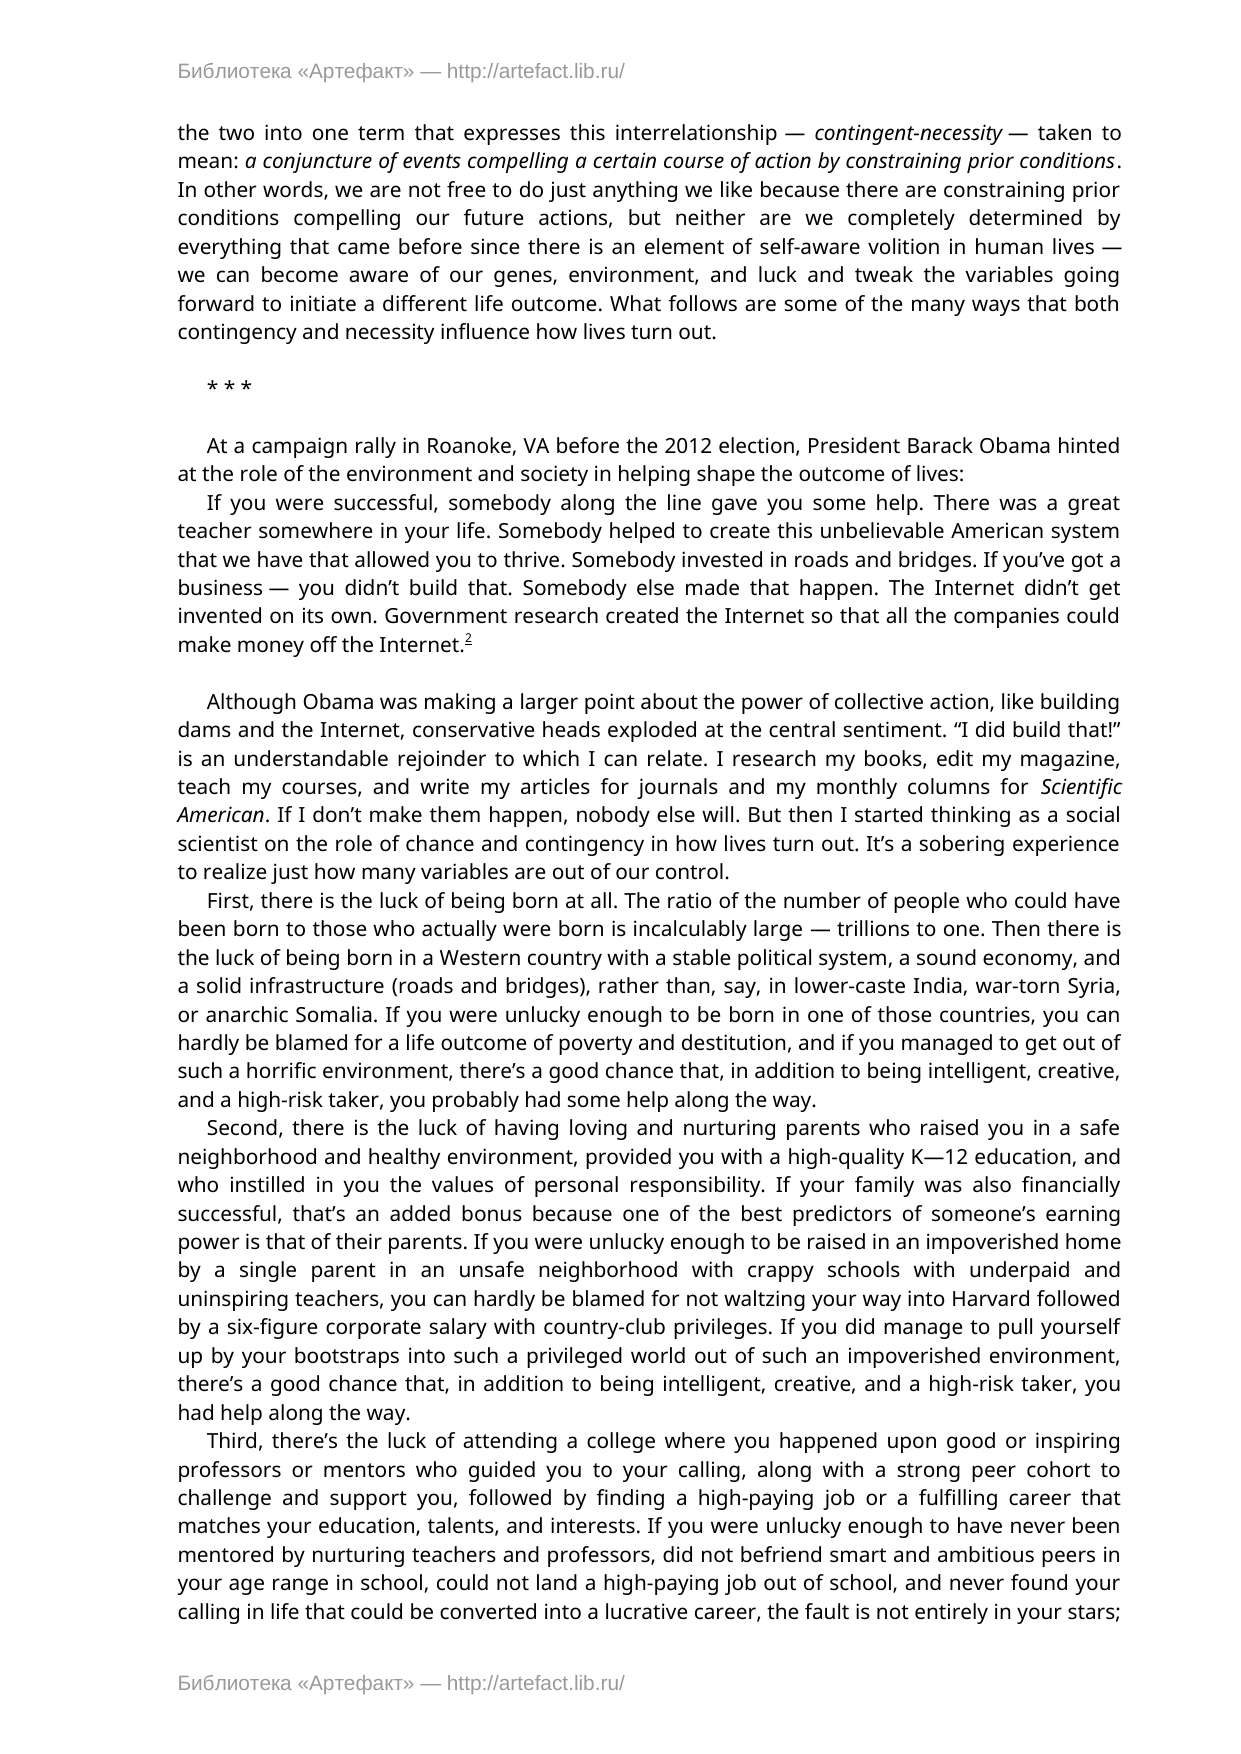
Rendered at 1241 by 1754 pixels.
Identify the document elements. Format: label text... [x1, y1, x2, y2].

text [177, 1426, 1122, 1625]
text First, there is the luck of being born at all. The ratio of the number of people who could have been born to those who actually were born is incalculably large — trillions to one. Then there is the luck of being born in a Western country with a stable political system, a sound economy, and a solid infrastructure (roads and bridges), rather than, say, in lower-caste India, war-torn Syria, or anarchic Somalia. If you were unlucky enough to be born in one of those countries, you can hardly be blamed for a life outcome of poverty and destitution, and if you managed to get out of such a horrific environment, there’s a good chance that, in addition to being intelligent, creative, and a high-risk taker, you probably had some help along the way. [177, 886, 1122, 1113]
text Second, there is the luck of having loving and nurturing parents who raised you in a safe neighborhood and healthy environment, provided you with a high-quality K—12 education, and who instilled in you the values of personal responsibility. If your family was also financially successful, that’s an added bonus because one of the best predictors of someone’s earning power is that of their parents. If you were unlucky enough to be raised in an impoverished home by a single parent in an unsafe neighborhood with crappy schools with underpaid and uninspiring teachers, you can hardly be blamed for not waltzing your way into Harvard followed by a six-figure corporate salary with country-club privileges. If you did manage to pull yourself up by your bootstraps into such a privileged world out of such an impoverished environment, there’s a good chance that, in addition to being intelligent, creative, and a high-risk taker, you had help along the way. [177, 1113, 1122, 1426]
text Although Obama was making a larger point about the power of collective action, like building dams and the Internet, conservative heads exploded at the central sentiment. “I did build that!” is an understandable rejoinder to which I can relate. I research my books, edit my magazine, teach my courses, and write my articles for journals and my monthly columns for Scientific American. If I don’t make them happen, nobody else will. But then I started thinking as a social scientist on the role of chance and contingency in how lives turn out. It’s a sobering experience to realize just how many variables are out of our control. [177, 687, 1122, 886]
text * * * [177, 374, 1122, 402]
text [177, 118, 1122, 346]
text If you were successful, somebody along the line gave you some help. There was a great teacher somewhere in your life. Somebody helped to create this unbelievable American system that we have that allowed you to thrive. Somebody invested in roads and bridges. If you’ve got a business — you didn’t build that. Somebody else made that happen. The Internet didn’t get invented on its own. Government research created the Internet so that all the companies could make money off the Internet.2 [177, 488, 1122, 658]
text At a campaign rally in Roanoke, VA before the 2012 election, President Barack Obama hinted at the role of the environment and society in helping shape the outcome of lives: [177, 431, 1122, 488]
